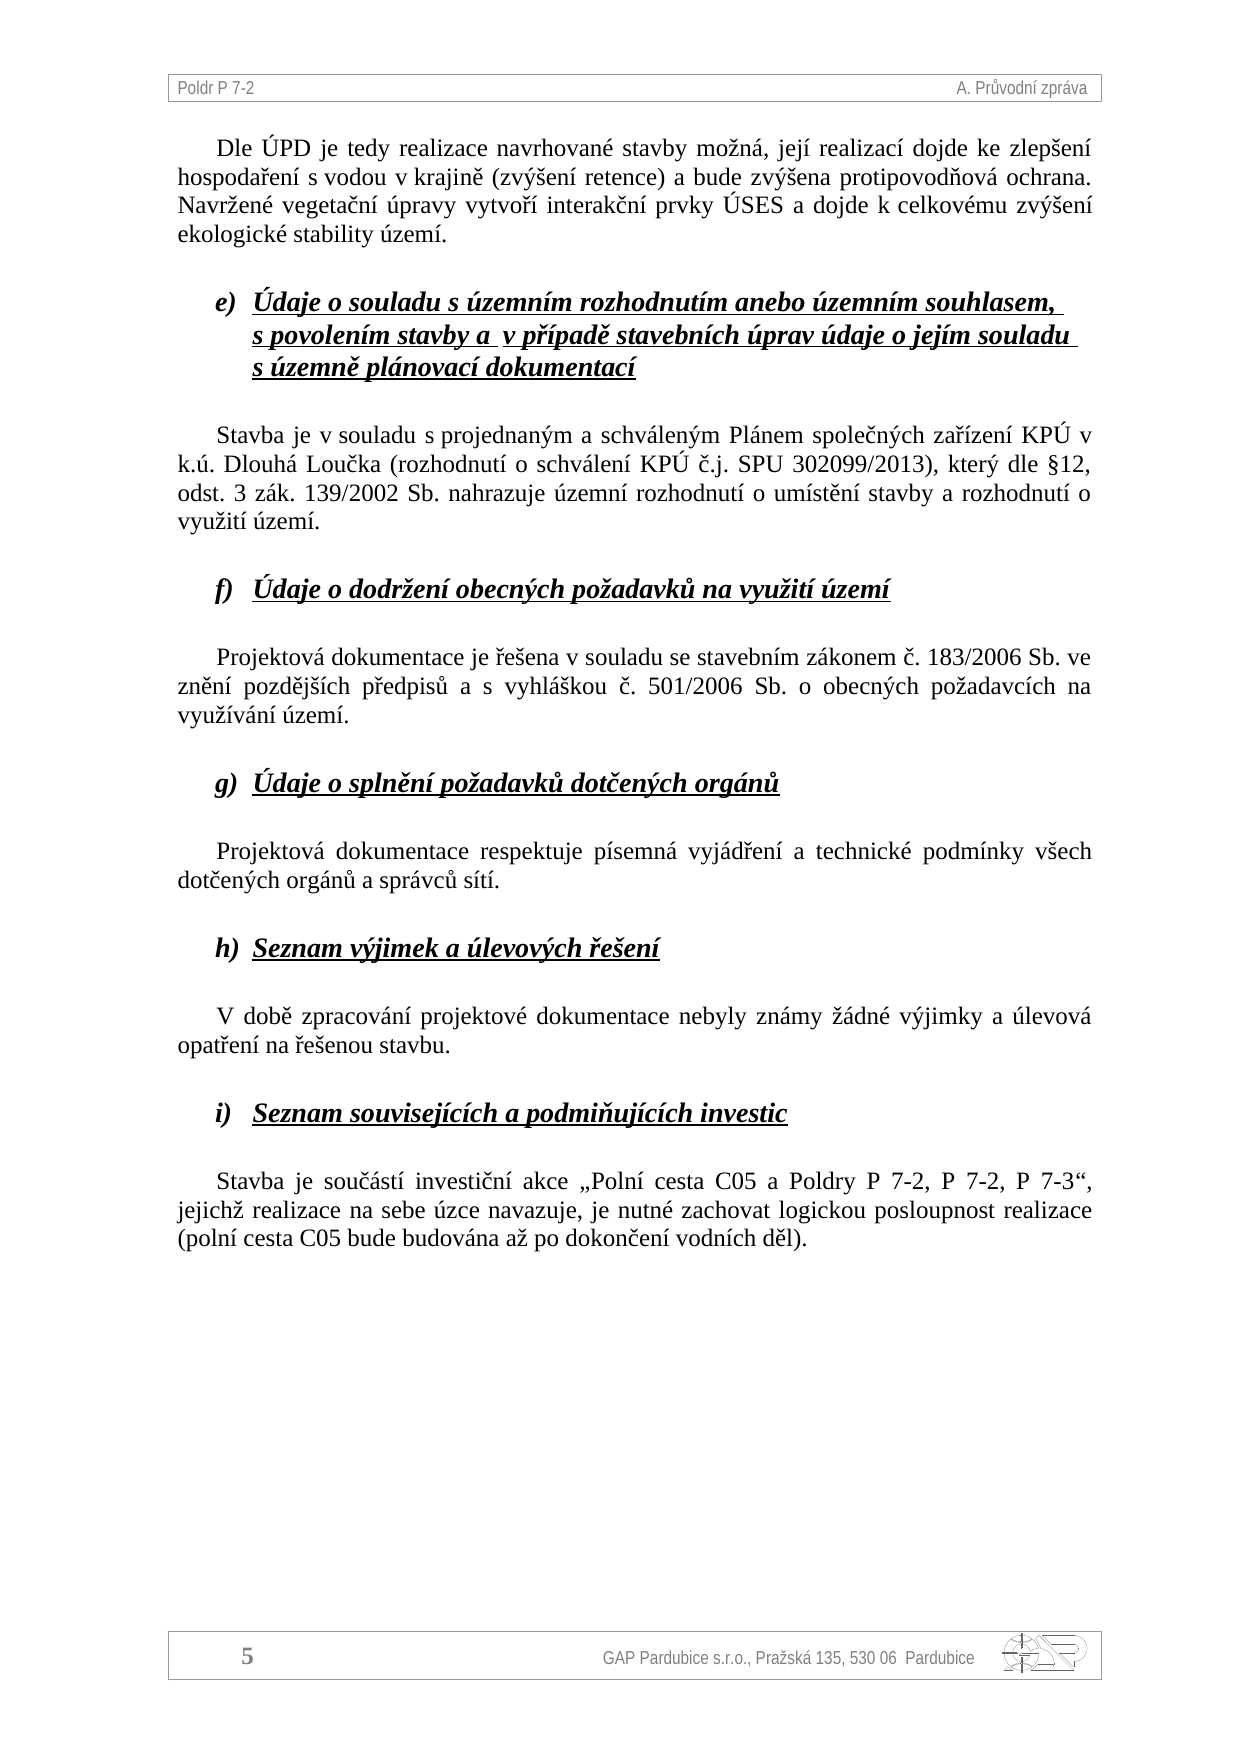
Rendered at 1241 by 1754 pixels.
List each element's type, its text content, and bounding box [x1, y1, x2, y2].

list Seznam výjimek a úlevových řešení [215, 931, 1092, 963]
text Projektová dokumentace respektuje písemná vyjádření a technické podmínky všech dotčených orgánů a správců sítí. [177, 836, 1092, 894]
list Údaje o souladu s územním rozhodnutím anebo územním souhlasem, s povolením stavby a v případě stavebních úprav údaje o jejím souladu s územně plánovací dokumentací [215, 285, 1092, 383]
text Dle ÚPD je tedy realizace navrhované stavby možná, její realizací dojde ke zlepšení hospodaření s vodou v krajině (zvýšení retence) a bude zvýšena protipovodňová ochrana. Navržené vegetační úpravy vytvoří interakční prvky ÚSES a dojde k celkovému zvýšení ekologické stability území. [177, 133, 1092, 248]
list Seznam souvisejících a podmiňujících investic [215, 1096, 1092, 1128]
text V době zpracování projektové dokumentace nebyly známy žádné výjimky a úlevová opatření na řešenou stavbu. [177, 1001, 1092, 1058]
list Údaje o splnění požadavků dotčených orgánů [215, 766, 1092, 799]
text Projektová dokumentace je řešena v souladu se stavebním zákonem č. 183/2006 Sb. ve znění pozdějších předpisů a s vyhláškou č. 501/2006 Sb. o obecných požadavcích na využívání území. [177, 642, 1092, 729]
list Údaje o dodržení obecných požadavků na využití území [215, 573, 1092, 605]
text Stavba je součástí investiční akce „Polní cesta C05 a Poldry P 7-2, P 7-2, P 7-3“, jejichž realizace na sebe úzce navazuje, je nutné zachovat logickou posloupnost realizace (polní cesta C05 bude budována až po dokončení vodních děl). [177, 1166, 1092, 1252]
text Stavba je v souladu s projednaným a schváleným Plánem společných zařízení KPÚ v k.ú. Dlouhá Loučka (rozhodnutí o schválení KPÚ č.j. SPU 302099/2013), který dle §12, odst. 3 zák. 139/2002 Sb. nahrazuje územní rozhodnutí o umístění stavby a rozhodnutí o využití území. [177, 420, 1092, 535]
